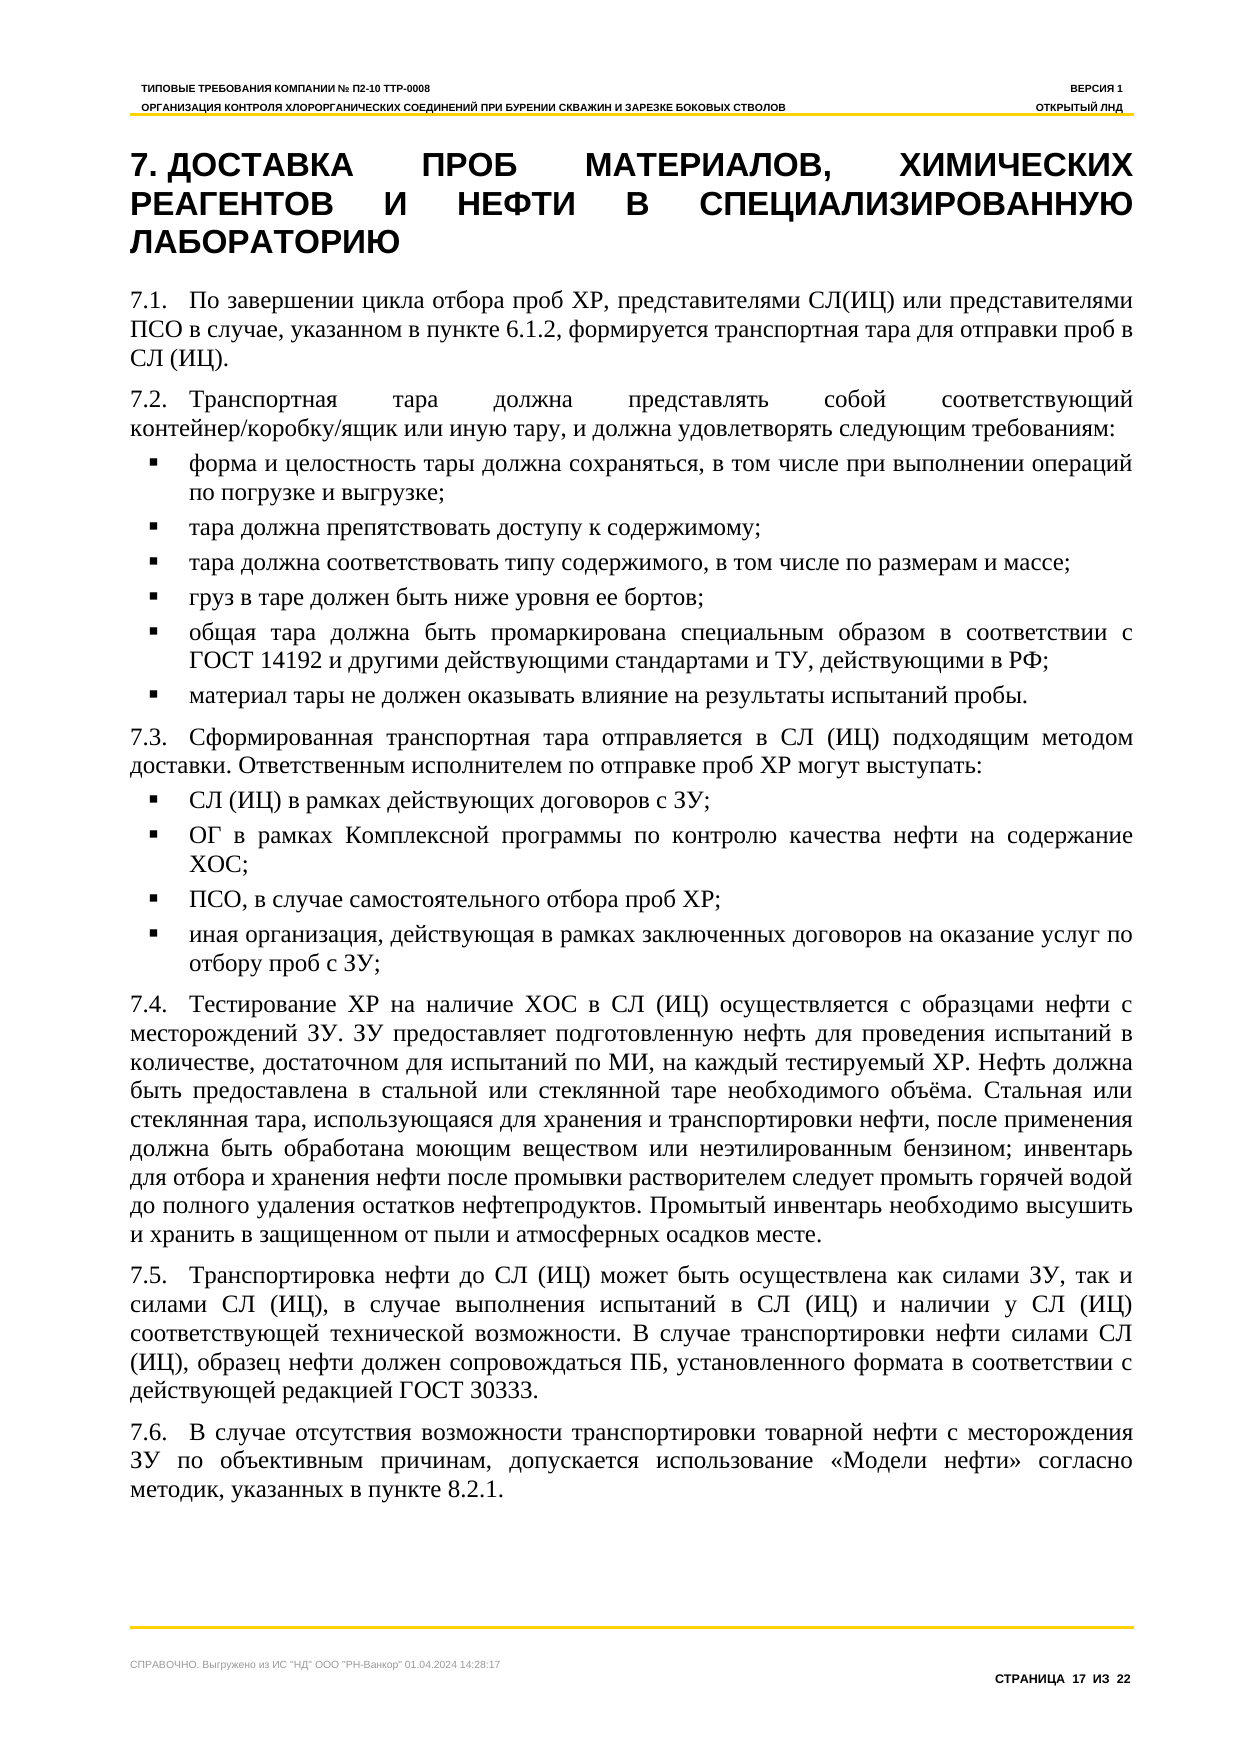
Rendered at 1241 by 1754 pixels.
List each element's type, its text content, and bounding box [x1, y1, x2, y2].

list материал тары не должен оказывать влияние на результаты испытаний пробы. [148, 680, 1134, 709]
list груз в таре должен быть ниже уровня ее бортов; [148, 582, 1134, 610]
list форма и целостность тары должна сохраняться, в том числе при выполнении операций по погрузке и выгрузке; [148, 448, 1134, 505]
list тара должна препятствовать доступу к содержимому; [148, 512, 1134, 540]
list СЛ (ИЦ) в рамках действующих договоров с ЗУ; [148, 785, 1134, 814]
list ДОСТАВКА ПРОБ МАТЕРИАЛОВ, ХИМИЧЕСКИХ РЕАГЕНТОВ И НЕФТИ В СПЕЦИАЛИЗИРОВАННУЮ ЛАБОРАТОРИЮ [130, 145, 1134, 260]
list Тестирование ХР на наличие ХОС в СЛ (ИЦ) осуществляется с образцами нефти с месторождений ЗУ. ЗУ предоставляет подготовленную нефть для проведения испытаний в количестве, достаточном для испытаний по МИ, на каждый тестируемый ХР. Нефть должна быть предоставлена в стальной или стеклянной таре необходимого объёма. Стальная или стеклянная тара, использующаяся для хранения и транспортировки нефти, после применения должна быть обработана моющим веществом или неэтилированным бензином; инвентарь для отбора и хранения нефти после промывки растворителем следует промыть горячей водой до полного удаления остатков нефтепродуктов. Промытый инвентарь необходимо высушить и хранить в защищенном от пыли и атмосферных осадков месте. [130, 989, 1134, 1248]
list ПСО, в случае самостоятельного отбора проб ХР; [148, 884, 1134, 913]
list тара должна соответствовать типу содержимого, в том числе по размерам и массе; [148, 547, 1134, 575]
list ОГ в рамках Комплексной программы по контролю качества нефти на содержание ХОС; [148, 820, 1134, 878]
list иная организация, действующая в рамках заключенных договоров на оказание услуг по отбору проб с ЗУ; [148, 919, 1134, 977]
list Сформированная транспортная тара отправляется в СЛ (ИЦ) подходящим методом доставки. Ответственным исполнителем по отправке проб ХР могут выступать: [130, 722, 1134, 779]
list общая тара должна быть промаркирована специальным образом в соответствии с ГОСТ 14192 и другими действующими стандартами и ТУ, действующими в РФ; [148, 617, 1134, 674]
list По завершении цикла отбора проб ХР, представителями СЛ(ИЦ) или представителями ПСО в случае, указанном в пункте 6.1.2, формируется транспортная тара для отправки проб в СЛ (ИЦ). [130, 285, 1134, 372]
list В случае отсутствия возможности транспортировки товарной нефти с месторождения ЗУ по объективным причинам, допускается использование «Модели нефти» согласно методик, указанных в пункте 8.2.1. [130, 1417, 1134, 1503]
list Транспортная тара должна представлять собой соответствующий контейнер/коробку/ящик или иную тару, и должна удовлетворять следующим требованиям: [130, 384, 1134, 442]
list Транспортировка нефти до СЛ (ИЦ) может быть осуществлена как силами ЗУ, так и силами СЛ (ИЦ), в случае выполнения испытаний в СЛ (ИЦ) и наличии у СЛ (ИЦ) соответствующей технической возможности. В случае транспортировки нефти силами СЛ (ИЦ), образец нефти должен сопровождаться ПБ, установленного формата в соответствии с действующей редакцией ГОСТ 30333. [130, 1260, 1134, 1404]
